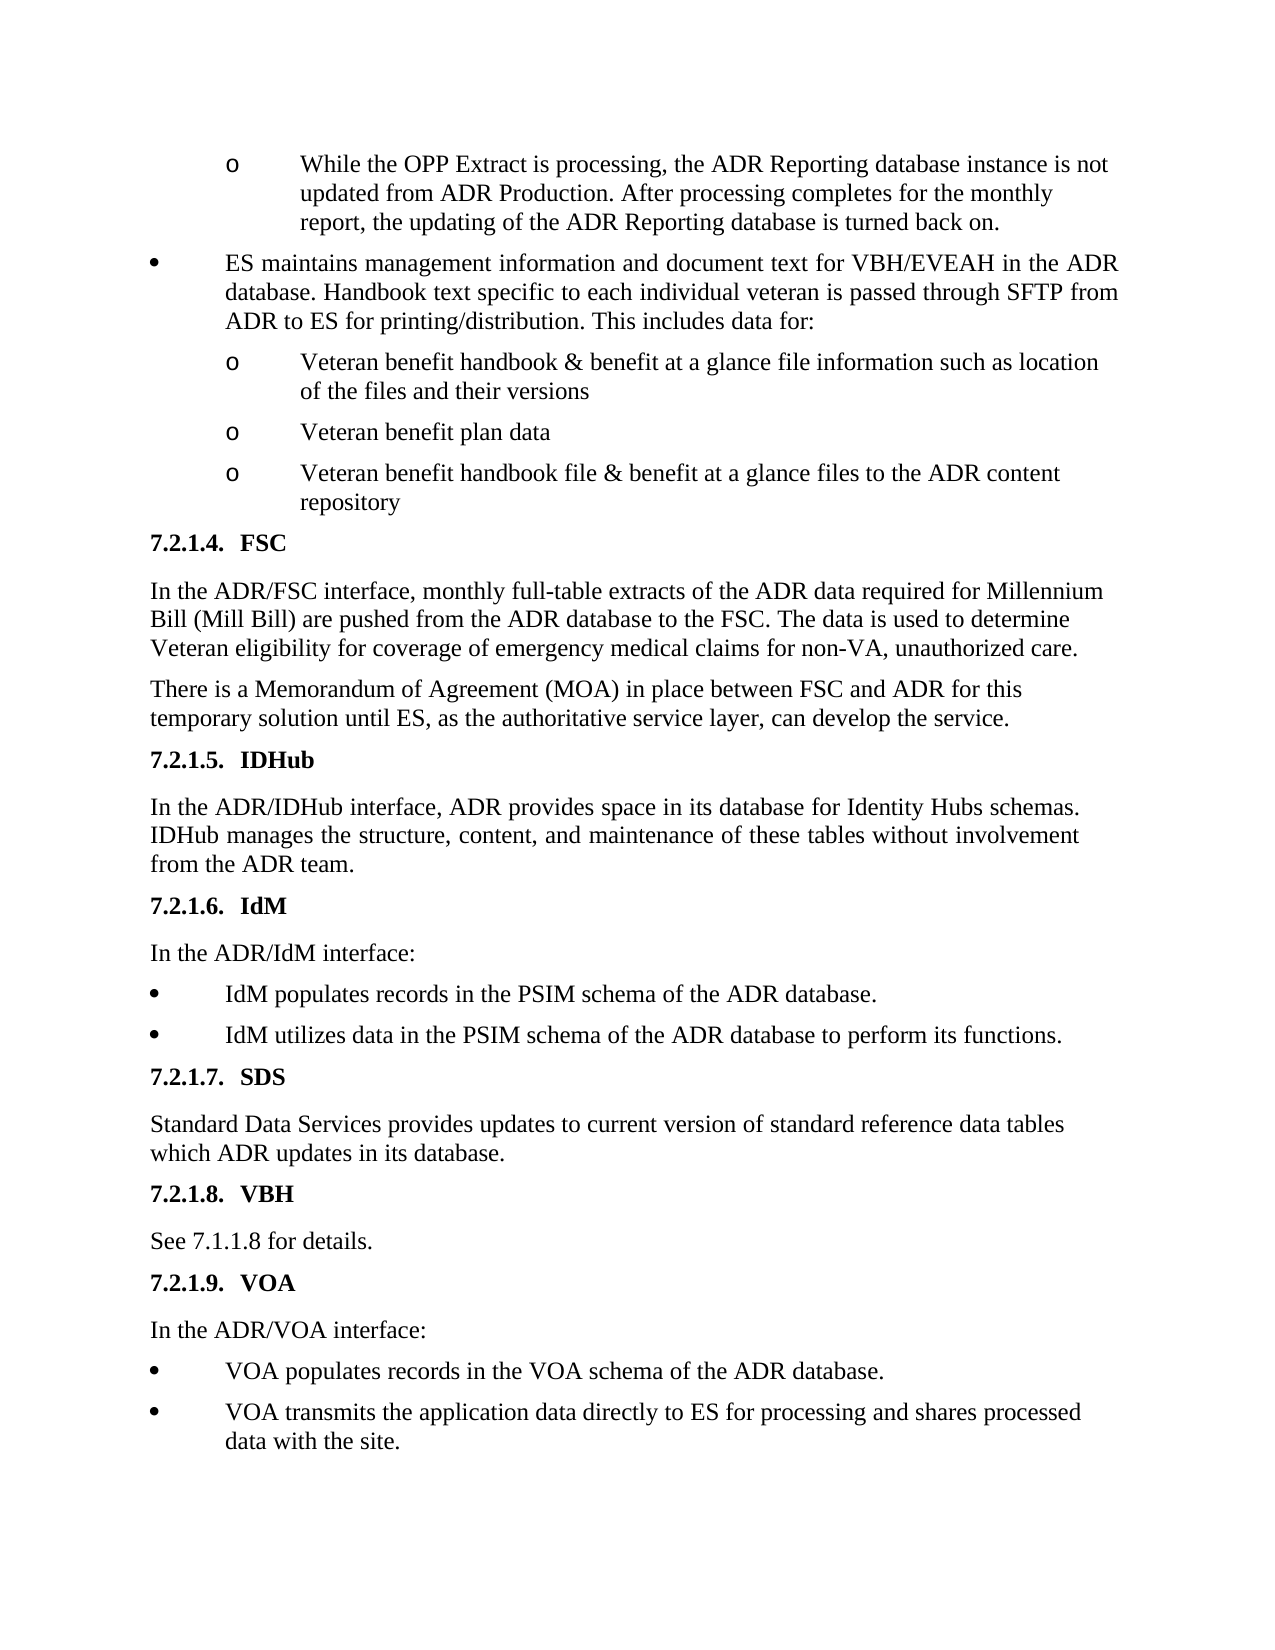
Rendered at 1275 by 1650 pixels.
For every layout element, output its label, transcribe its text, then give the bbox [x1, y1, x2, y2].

text In the ADR/IdM interface: [150, 938, 1087, 967]
text o While the OPP Extract is processing, the ADR Reporting database instance is not updated from ADR Production. After processing completes for the monthly report, the updating of the ADR Reporting database is turned back on. [225, 150, 1112, 236]
text See 7.1.1.8 for details. [150, 1226, 1087, 1255]
list VOA transmits the application data directly to ES for processing and shares processed data with the site. [150, 1397, 1087, 1455]
subtitle IDHub [150, 745, 1137, 773]
subtitle SDS [150, 1062, 1137, 1090]
text Standard Data Services provides updates to current version of standard reference data tables which ADR updates in its database. [150, 1109, 1109, 1166]
subtitle FSC [150, 528, 1137, 557]
list IdM utilizes data in the PSIM schema of the ADR database to perform its functions. [150, 1020, 1137, 1049]
list ES maintains management information and document text for VBH/EVEAH in the ADR database. Handbook text specific to each individual veteran is passed through SFTP from ADR to ES for printing/distribution. This includes data for: [150, 248, 1119, 335]
list VOA populates records in the VOA schema of the ADR database. [150, 1356, 1137, 1385]
list Veteran benefit handbook file & benefit at a glance files to the ADR content repository [225, 459, 1063, 516]
text There is a Memorandum of Agreement (MOA) in place between FSC and ADR for this temporary solution until ES, as the authoritative service layer, can develop the service. [150, 674, 1109, 732]
list Veteran benefit handbook & benefit at a glance file information such as location of the files and their versions [225, 347, 1100, 405]
subtitle VBH [150, 1179, 1137, 1208]
subtitle IdM [150, 891, 1137, 919]
text In the ADR/FSC interface, monthly full-table extracts of the ADR data required for Millennium Bill (Mill Bill) are pushed from the ADR database to the FSC. The data is used to determine Veteran eligibility for coverage of emergency medical claims for non-VA, unauthorized care. [150, 576, 1124, 662]
text In the ADR/IDHub interface, ADR provides space in its database for Identity Hubs schemas. IDHub manages the structure, content, and maintenance of these tables without involvement from the ADR team. [150, 792, 1080, 878]
list IdM populates records in the PSIM schema of the ADR database. [150, 979, 1137, 1008]
text In the ADR/VOA interface: [150, 1315, 1087, 1343]
subtitle VOA [150, 1268, 1137, 1296]
list Veteran benefit plan data [225, 417, 1137, 448]
